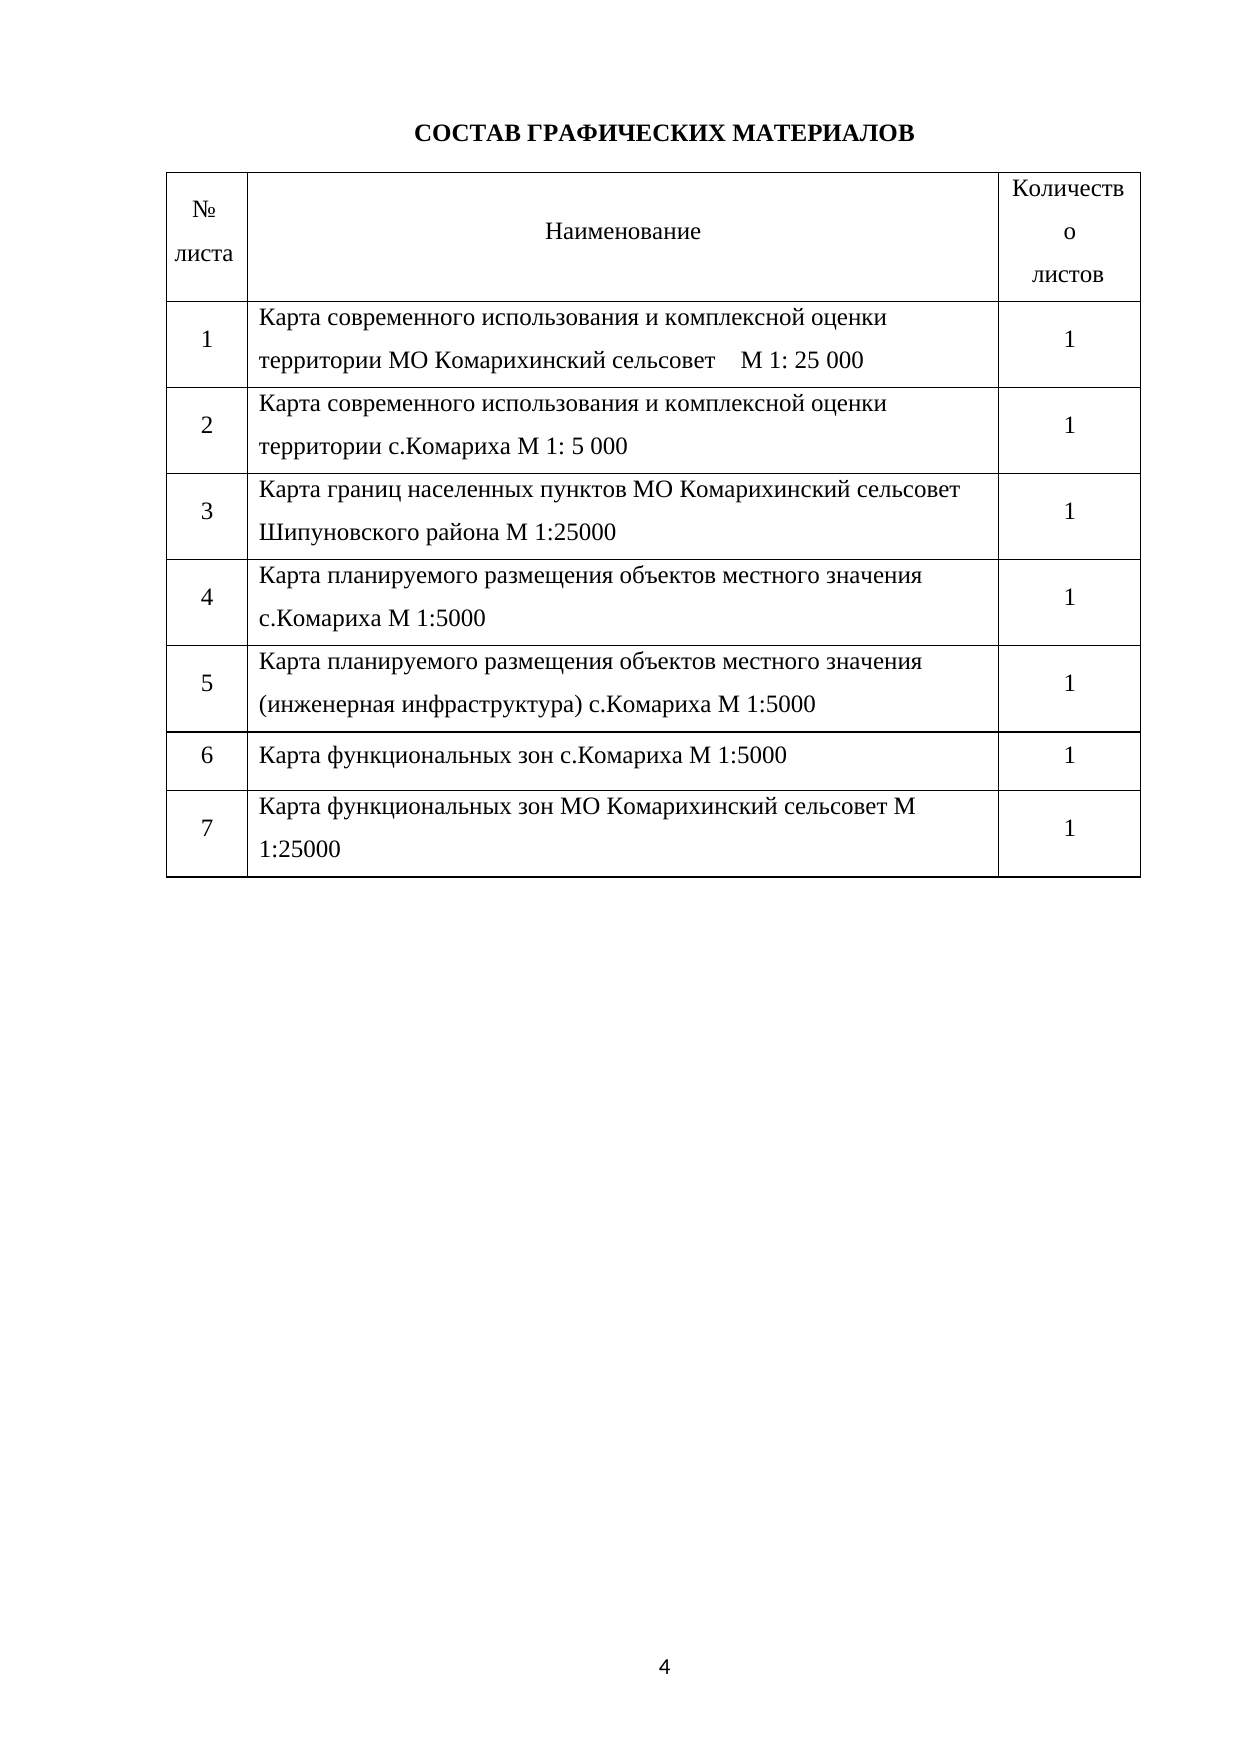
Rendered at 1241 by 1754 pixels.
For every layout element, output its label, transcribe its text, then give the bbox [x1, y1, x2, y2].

table_cell Карта современного использования и комплексной оценки территории с.Комариха М 1: 5 000 [248, 388, 998, 473]
table_cell Карта планируемого размещения объектов местного значения (инженерная инфраструктура) с.Комариха М 1:5000 [248, 646, 998, 731]
table_cell 1 [999, 474, 1140, 559]
table_cell 2 [167, 388, 247, 473]
table_cell 1 [999, 560, 1140, 645]
table_cell 4 [167, 560, 247, 645]
table_cell Карта функциональных зон с.Комариха М 1:5000 [248, 733, 998, 790]
table_cell 1 [999, 646, 1140, 731]
table_cell 1 [999, 388, 1140, 473]
table_cell 5 [167, 646, 247, 731]
table_cell 7 [167, 791, 247, 876]
table_header Наименование [248, 173, 998, 301]
table_cell Карта границ населенных пунктов МО Комарихинский сельсовет Шипуновского района М 1:25000 [248, 474, 998, 559]
table_cell 1 [999, 302, 1140, 387]
table_cell Карта функциональных зон МО Комарихинский сельсовет М 1:25000 [248, 791, 998, 876]
table_cell 6 [167, 733, 247, 790]
table_cell 3 [167, 474, 247, 559]
table_header Количество листов [999, 173, 1140, 301]
table_header № листа [167, 173, 247, 301]
text СОСТАВ ГРАФИЧЕСКИХ МАТЕРИАЛОВ [177, 118, 1152, 147]
table_cell Карта планируемого размещения объектов местного значения с.Комариха М 1:5000 [248, 560, 998, 645]
table_cell 1 [999, 791, 1140, 876]
table_cell 1 [999, 733, 1140, 790]
table_cell Карта современного использования и комплексной оценки территории МО Комарихинский сельсовет М 1: 25 000 [248, 302, 998, 387]
table_cell 1 [167, 302, 247, 387]
